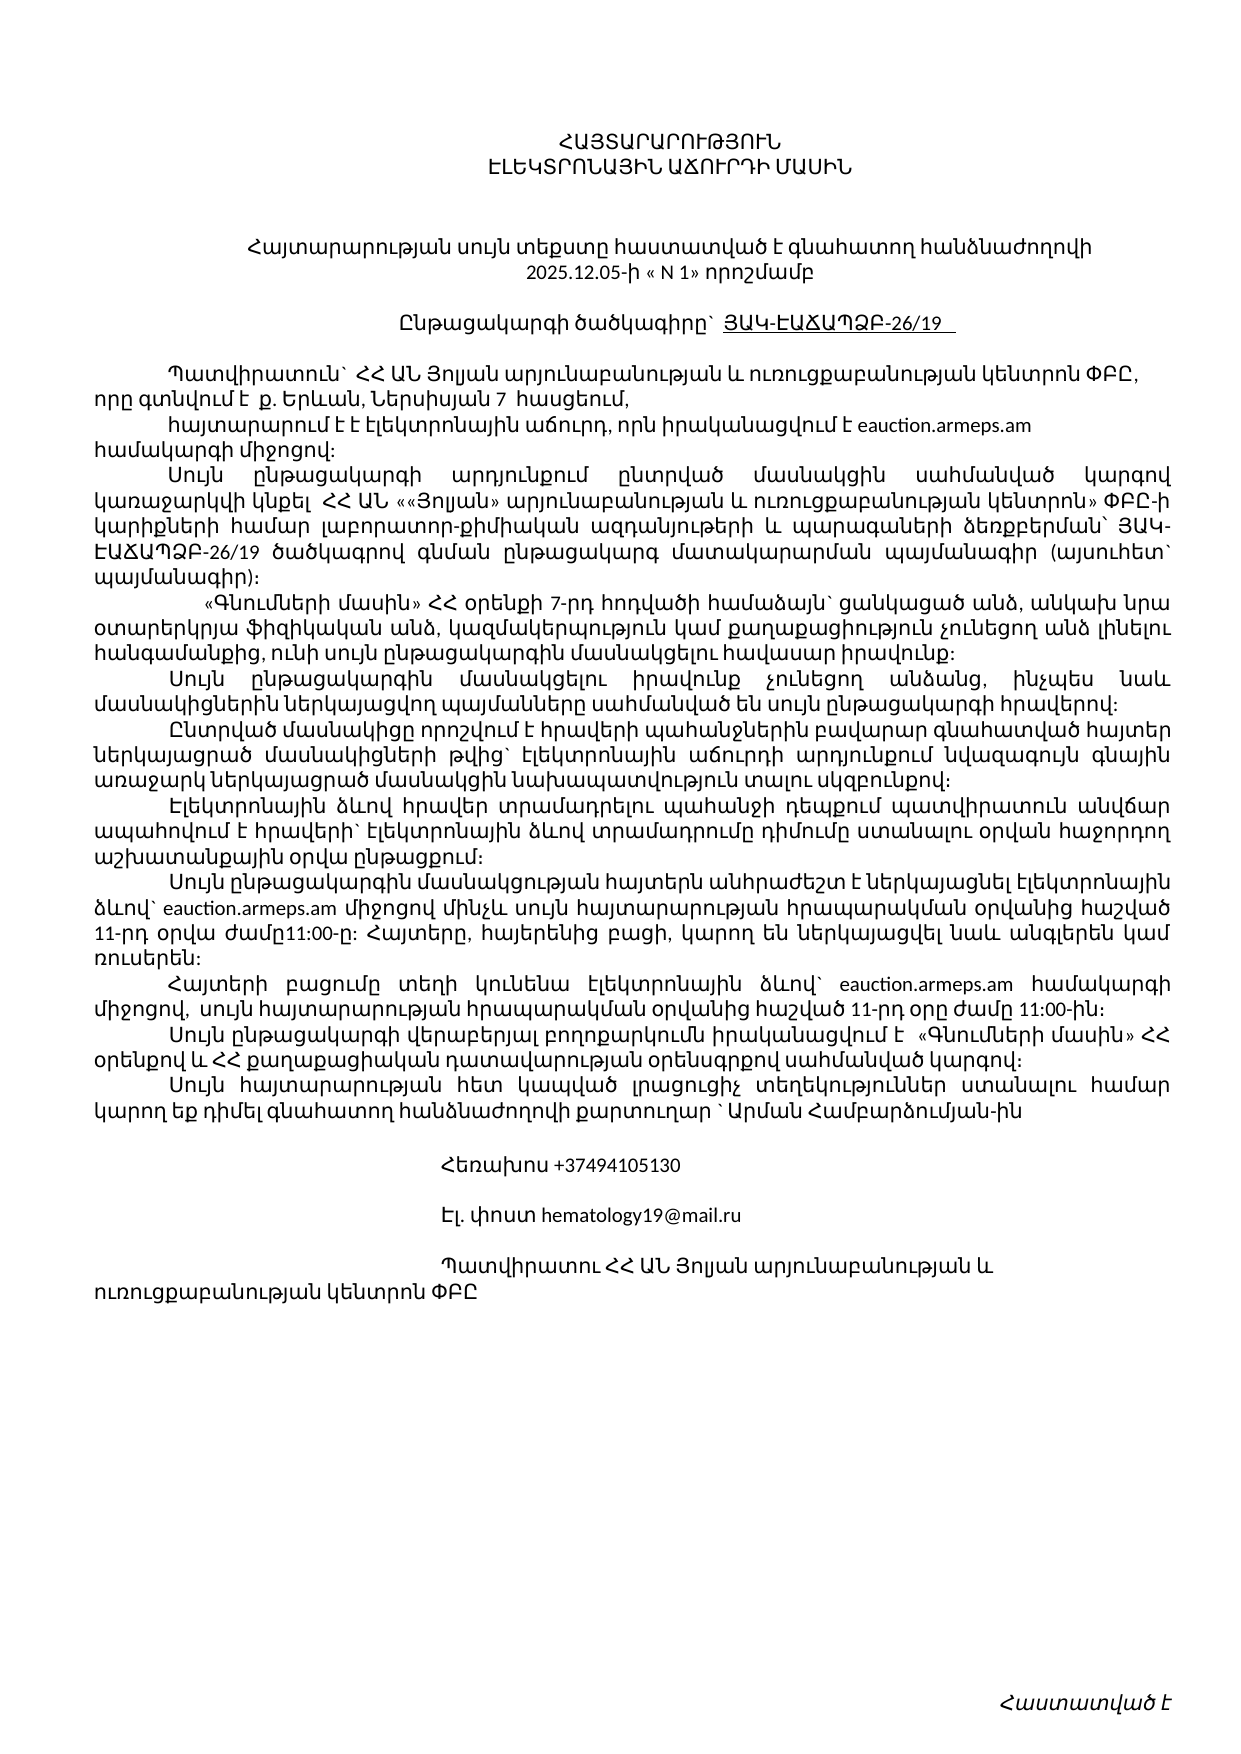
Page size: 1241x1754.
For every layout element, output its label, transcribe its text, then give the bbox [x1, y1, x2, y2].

text «Գնումների մասին» ՀՀ օրենքի 7-րդ հոդվածի համաձայն` ցանկացած անձ, անկախ նրա օտարերկրյա ֆիզիկական անձ, կազմակերպություն կամ քաղաքացիություն չունեցող անձ լինելու հանգամանքից, ունի սույն ընթացակարգին մասնակցելու հավասար իրավունք: [94, 590, 1171, 666]
text Ընտրված մասնակիցը որոշվում է հրավերի պահանջներին բավարար գնահատված հայտեր ներկայացրած մասնակիցների թվից` էլեկտրոնային աճուրդի արդյունքում նվազագույն գնային առաջարկ ներկայացրած մասնակցին նախապատվություն տալու սկզբունքով։ [94, 717, 1171, 793]
text Ընթացակարգի ծածկագիրը` ՅԱԿ-ԷԱՃԱՊՁԲ-26/19 [94, 310, 1171, 336]
text ՀԱՅՏԱՐԱՐՈՒԹՅՈՒՆ [94, 129, 1171, 154]
text Սույն ընթացակարգի վերաբերյալ բողոքարկումն իրականացվում է «Գնումների մասին» ՀՀ օրենքով և ՀՀ քաղաքացիական դատավարության օրենսգրքով սահմանված կարգով։ [94, 1022, 1171, 1073]
text Պատվիրատուն` ՀՀ ԱՆ Յոլյան արյունաբանության և ուռուցքաբանության կենտրոն ՓԲԸ, որը գտնվում է ք. Երևան, Ներսիսյան 7 հասցեում, [94, 361, 1171, 412]
text Հայտերի բացումը տեղի կունենա էլեկտրոնային ձևով` eauction.armeps.am համակարգի միջոցով, սույն հայտարարության հրապարակման օրվանից հաշված 11-րդ օրը ժամը 11:00-ին։ [94, 971, 1171, 1022]
text Սույն հայտարարության հետ կապված լրացուցիչ տեղեկություններ ստանալու համար կարող եք դիմել գնահատող հանձնաժողովի քարտուղար ` Արման Համբարձումյան-ին [94, 1073, 1171, 1123]
text Սույն ընթացակարգին մասնակցելու իրավունք չունեցող անձանց, ինչպես նաև մասնակիցներին ներկայացվող պայմանները սահմանված են սույն ընթացակարգի հրավերով: [94, 666, 1171, 717]
text 2025.12.05 -ի « N 1» որոշմամբ [94, 259, 1171, 285]
text Հեռախոս +37494105130 [94, 1152, 1171, 1177]
text Սույն ընթացակարգին մասնակցության հայտերն անհրաժեշտ է ներկայացնել էլեկտրոնային ձևով` eauction.armeps.am միջոցով մինչև սույն հայտարարության հրապարակման օրվանից հաշված 11-րդ օրվա ժամը11:00-ը: Հայտերը, հայերենից բացի, կարող են ներկայացվել նաև անգլերեն կամ ռուսերեն: [94, 869, 1171, 971]
text ԷԼԵԿՏՐՈՆԱՅԻՆ ԱՃՈՒՐԴԻ ՄԱՍԻՆ [94, 154, 1171, 180]
text Պատվիրատու ՀՀ ԱՆ Յոլյան արյունաբանության և ուռուցքաբանության կենտրոն ՓԲԸ [94, 1253, 1171, 1304]
text Էլեկտրոնային ձևով հրավեր տրամադրելու պահանջի դեպքում պատվիրատուն անվճար ապահովում է հրավերի` էլեկտրոնային ձևով տրամադրումը դիմումը ստանալու օրվան հաջորդող աշխատանքային օրվա ընթացքում։ [94, 793, 1171, 869]
text հայտարարում է է էլեկտրոնային աճուրդ, որն իրականացվում է eauction.armeps.am համակարգի միջոցով: [94, 412, 1171, 463]
text Էլ. փոստ hematology19@mail.ru [94, 1203, 1171, 1228]
text Հաստատված է [94, 1690, 1171, 1716]
text Սույն ընթացակարգի արդյունքում ընտրված մասնակցին սահմանված կարգով կառաջարկվի կնքել ՀՀ ԱՆ ««Յոլյան» արյունաբանության և ուռուցքաբանության կենտրոն» ՓԲԸ-ի կարիքների համար լաբորատոր-քիմիական ազդանյութերի և պարագաների ձեռքբերման՝ ՅԱԿ-ԷԱՃԱՊՁԲ-26/19 ծածկագրով գնման ընթացակարգ մատակարարման պայմանագիր (այսուհետ` պայմանագիր)։ [94, 463, 1171, 590]
text Հայտարարության սույն տեքստը հաստատված է գնահատող հանձնաժողովի [94, 234, 1171, 259]
